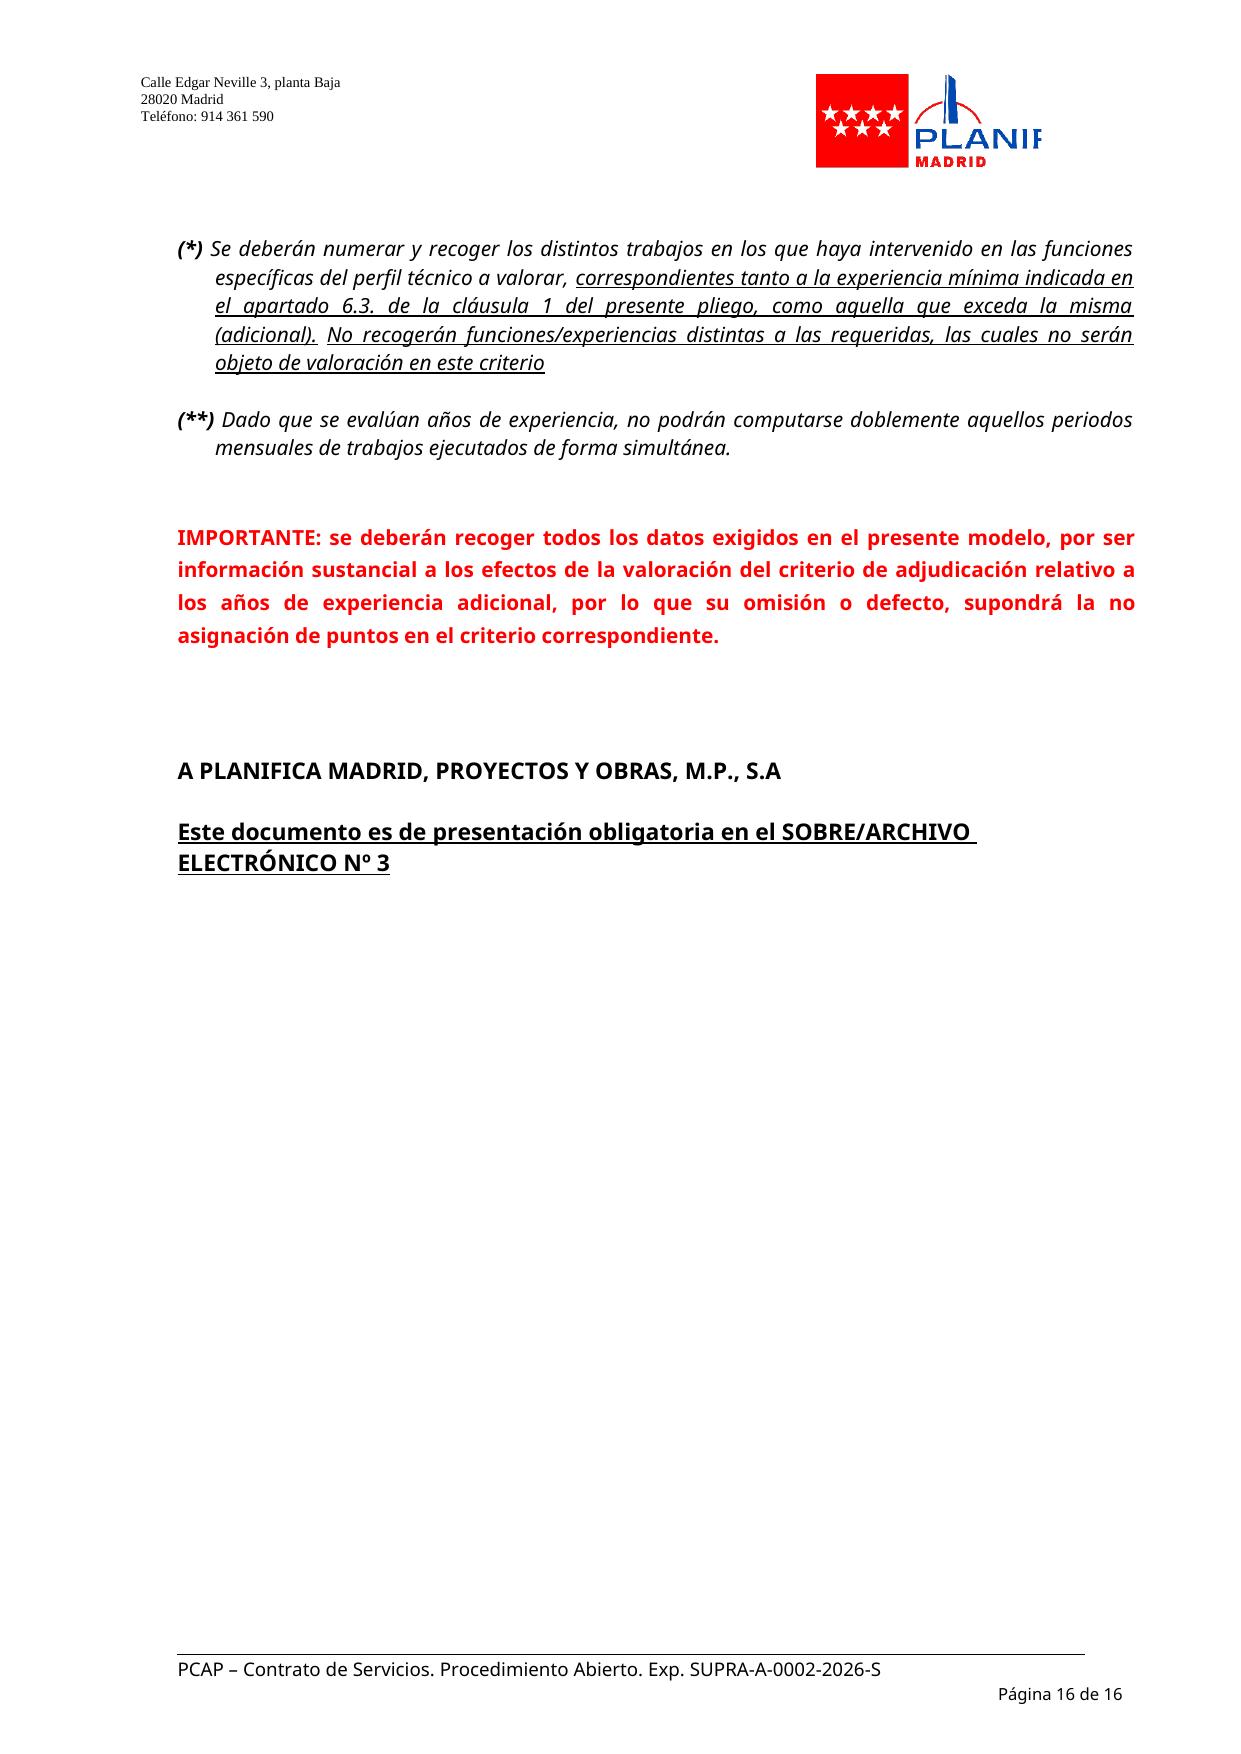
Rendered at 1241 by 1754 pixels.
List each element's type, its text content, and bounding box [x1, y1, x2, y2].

text (**) Dado que se evalúan años de experiencia, no podrán computarse doblemente aquellos periodos mensuales de trabajos ejecutados de forma simultánea. [177, 405, 1137, 462]
text (*) Se deberán numerar y recoger los distintos trabajos en los que haya intervenido en las funciones específicas del perfil técnico a valorar, correspondientes tanto a la experiencia mínima indicada en el apartado 6.3. de la cláusula 1 del presente pliego, como aquella que exceda la misma (adicional). No recogerán funciones/experiencias distintas a las requeridas, las cuales no serán objeto de valoración en este criterio [177, 234, 1137, 377]
text A PLANIFICA MADRID, PROYECTOS Y OBRAS, M.P., S.A [177, 754, 1137, 786]
text Este documento es de presentación obligatoria en el SOBRE/ARCHIVO ELECTRÓNICO Nº 3 [177, 816, 1122, 878]
text IMPORTANTE: se deberán recoger todos los datos exigidos en el presente modelo, por ser información sustancial a los efectos de la valoración del criterio de adjudicación relativo a los años de experiencia adicional, por lo que su omisión o defecto, supondrá la no asignación de puntos en el criterio correspondiente. [177, 523, 1137, 649]
picture [815, 73, 1042, 168]
